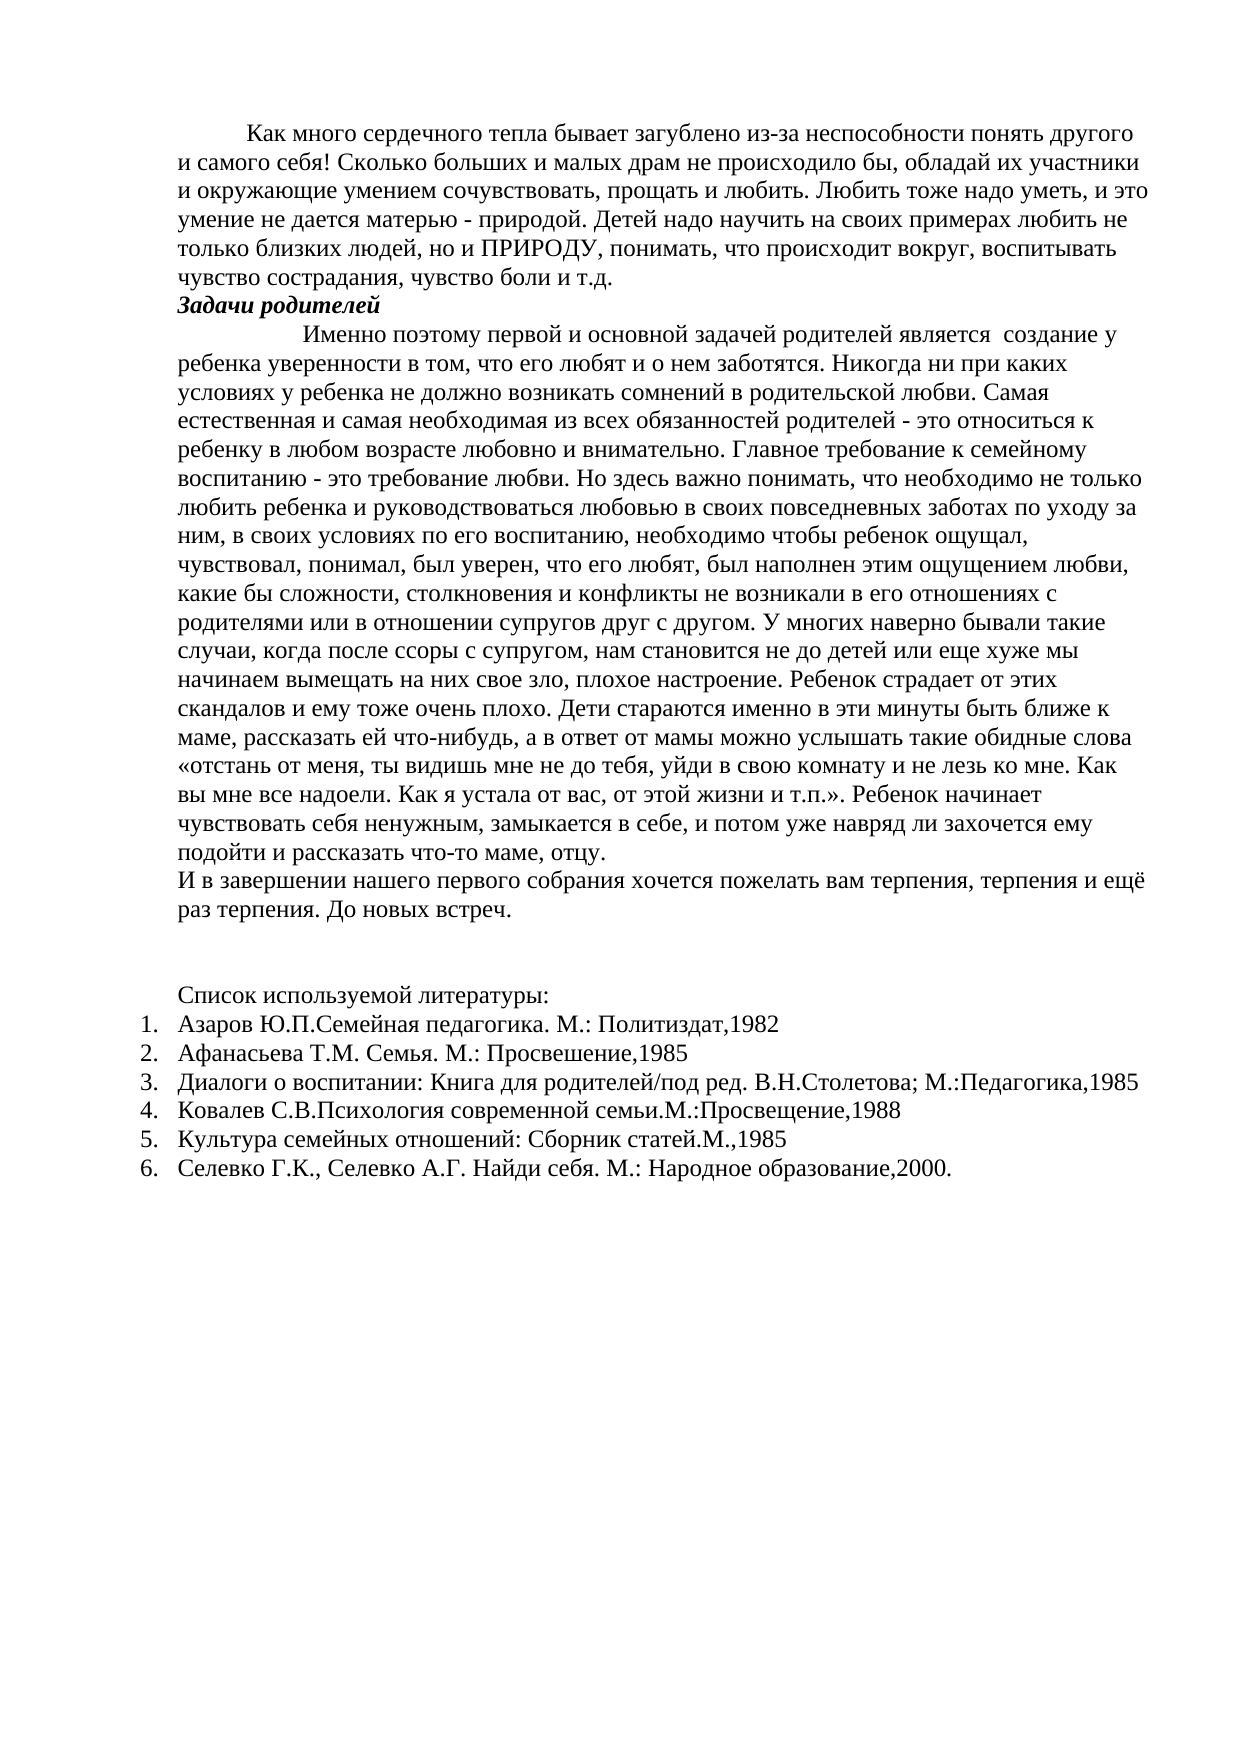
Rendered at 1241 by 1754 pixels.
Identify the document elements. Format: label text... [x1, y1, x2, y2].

list Азаров Ю.П.Семейная педагогика. М.: Политиздат,1982 [140, 1009, 1152, 1038]
list Культура семейных отношений: Сборник статей.М.,1985 [140, 1124, 1152, 1153]
text Список используемой литературы: [177, 981, 1152, 1009]
text И в завершении нашего первого собрания хочется пожелать вам терпения, терпения и ещё раз терпения. До новых встреч. [177, 866, 1152, 923]
list Ковалев С.В.Психология современной семьи.М.:Просвещение,1988 [140, 1096, 1152, 1124]
list Диалоги о воспитании: Книга для родителей/под ред. В.Н.Столетова; М.:Педагогика,1985 [140, 1067, 1152, 1096]
list Селевко Г.К., Селевко А.Г. Найди себя. М.: Народное образование,2000. [140, 1153, 1152, 1182]
list Афанасьева Т.М. Семья. М.: Просвешение,1985 [140, 1038, 1152, 1067]
text Именно поэтому первой и основной задачей родителей является создание у ребенка уверенности в том, что его любят и о нем заботятся. Никогда ни при каких условиях у ребенка не должно возникать сомнений в родительской любви. Самая естественная и самая необходимая из всех обязанностей родителей - это относиться к ребенку в любом возрасте любовно и внимательно. Главное требование к семейному воспитанию - это требование любви. Но здесь важно понимать, что необходимо не только любить ребенка и руководствоваться любовью в своих повседневных заботах по уходу за ним, в своих условиях по его воспитанию, необходимо чтобы ребенок ощущал, чувствовал, понимал, был уверен, что его любят, был наполнен этим ощущением любви, какие бы сложности, столкновения и конфликты не возникали в его отношениях с родителями или в отношении супругов друг с другом. У многих наверно бывали такие случаи, когда после ссоры с супругом, нам становится не до детей или еще хуже мы начинаем вымещать на них свое зло, плохое настроение. Ребенок страдает от этих скандалов и ему тоже очень плохо. Дети стараются именно в эти минуты быть ближе к маме, рассказать ей что-нибудь, а в ответ от мамы можно услышать такие обидные слова «отстань от меня, ты видишь мне не до тебя, уйди в свою комнату и не лезь ко мне. Как вы мне все надоели. Как я устала от вас, от этой жизни и т.п.». Ребенок начинает чувствовать себя ненужным, замыкается в себе, и потом уже навряд ли захочется ему подойти и рассказать что-то маме, отцу. [177, 319, 1152, 866]
text Как много сердечного тепла бывает загублено из-за неспособности понять другого и самого себя! Сколько больших и малых драм не происходило бы, обладай их участники и окружающие умением сочувствовать, прощать и любить. Любить тоже надо уметь, и это умение не дается матерью - природой. Детей надо научить на своих примерах любить не только близких людей, но и ПРИРОДУ, понимать, что происходит вокруг, воспитывать чувство сострадания, чувство боли и т.д. [177, 118, 1152, 291]
text Задачи родителей [177, 291, 1152, 319]
